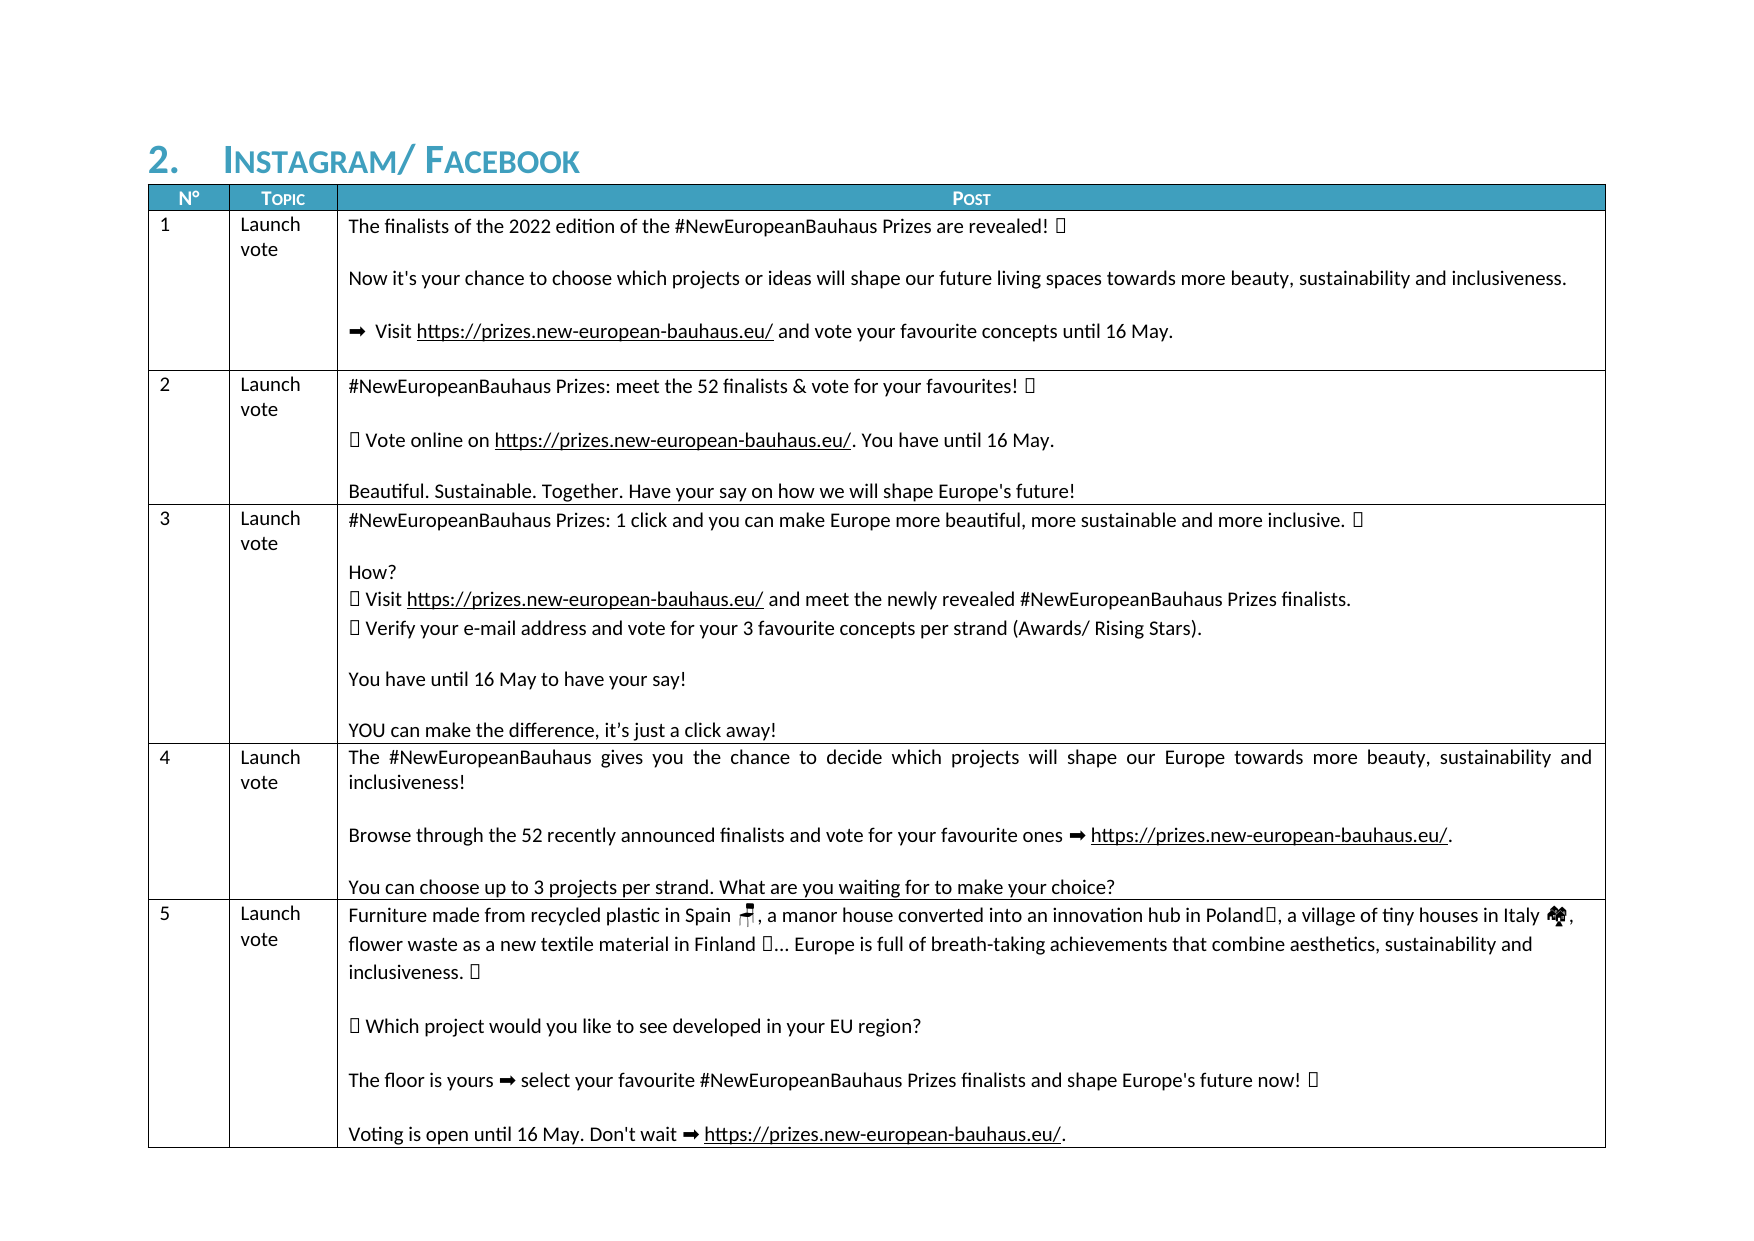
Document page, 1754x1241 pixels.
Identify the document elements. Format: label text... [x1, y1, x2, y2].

table_cell 2 [149, 371, 229, 504]
table_cell 5 [149, 900, 229, 1147]
table_cell #NewEuropeanBauhaus Prizes: meet the 52 finalists & vote for your favourites! 📌 Vote online on https://prizes.new-european-bauhaus.eu/. You have until 16 May. Beautiful. Sustainable. Together. Have your say on how we will shape Europe's future! [338, 371, 1605, 504]
table_cell The finalists of the 2022 edition of the #NewEuropeanBauhaus Prizes are revealed! 💫 Now it's your chance to choose which projects or ideas will shape our future living spaces towards more beauty, sustainability and inclusiveness. Visit https://prizes.new-european-bauhaus.eu/ and vote your favourite concepts until 16 May. [338, 211, 1605, 370]
table_header Topic [230, 185, 337, 210]
table_header Post [338, 185, 1605, 210]
table_cell Launch vote [230, 371, 337, 504]
table_cell Launch vote [230, 211, 337, 370]
table_cell Furniture made from recycled plastic in Spain 🪑, a manor house converted into an innovation hub in Poland💫, a village of tiny houses in Italy 🏘, flower waste as a new textile material in Finland 🌸... Europe is full of breath-taking achievements that combine aesthetics, sustainability and inclusiveness. 🤩 📌 Which project would you like to see developed in your EU region? The floor is yours select your favourite #NewEuropeanBauhaus Prizes finalists and shape Europe's future now! 🧱 Voting is open until 16 May. Don't wait https://prizes.new-european-bauhaus.eu/. [338, 900, 1605, 1147]
table_cell Launch vote [230, 900, 337, 1147]
subtitle Instagram/ Facebook [148, 133, 1606, 184]
table_cell The #NewEuropeanBauhaus gives you the chance to decide which projects will shape our Europe towards more beauty, sustainability and inclusiveness! Browse through the 52 recently announced finalists and vote for your favourite ones https://prizes.new-european-bauhaus.eu/. You can choose up to 3 projects per strand. What are you waiting for to make your choice? [338, 744, 1605, 899]
table_header N° [149, 185, 229, 210]
table_cell 3 [149, 505, 229, 743]
table_cell 4 [149, 744, 229, 899]
table_cell 1 [149, 211, 229, 370]
table_cell #NewEuropeanBauhaus Prizes: 1 click and you can make Europe more beautiful, more sustainable and more inclusive. 🙌 How? 📌 Visit https://prizes.new-european-bauhaus.eu/ and meet the newly revealed #NewEuropeanBauhaus Prizes finalists. 📌 Verify your e-mail address and vote for your 3 favourite concepts per strand (Awards/ Rising Stars). You have until 16 May to have your say! YOU can make the difference, it’s just a click away! [338, 505, 1605, 743]
table_cell Launch vote [230, 744, 337, 899]
table_cell Launch vote [230, 505, 337, 743]
